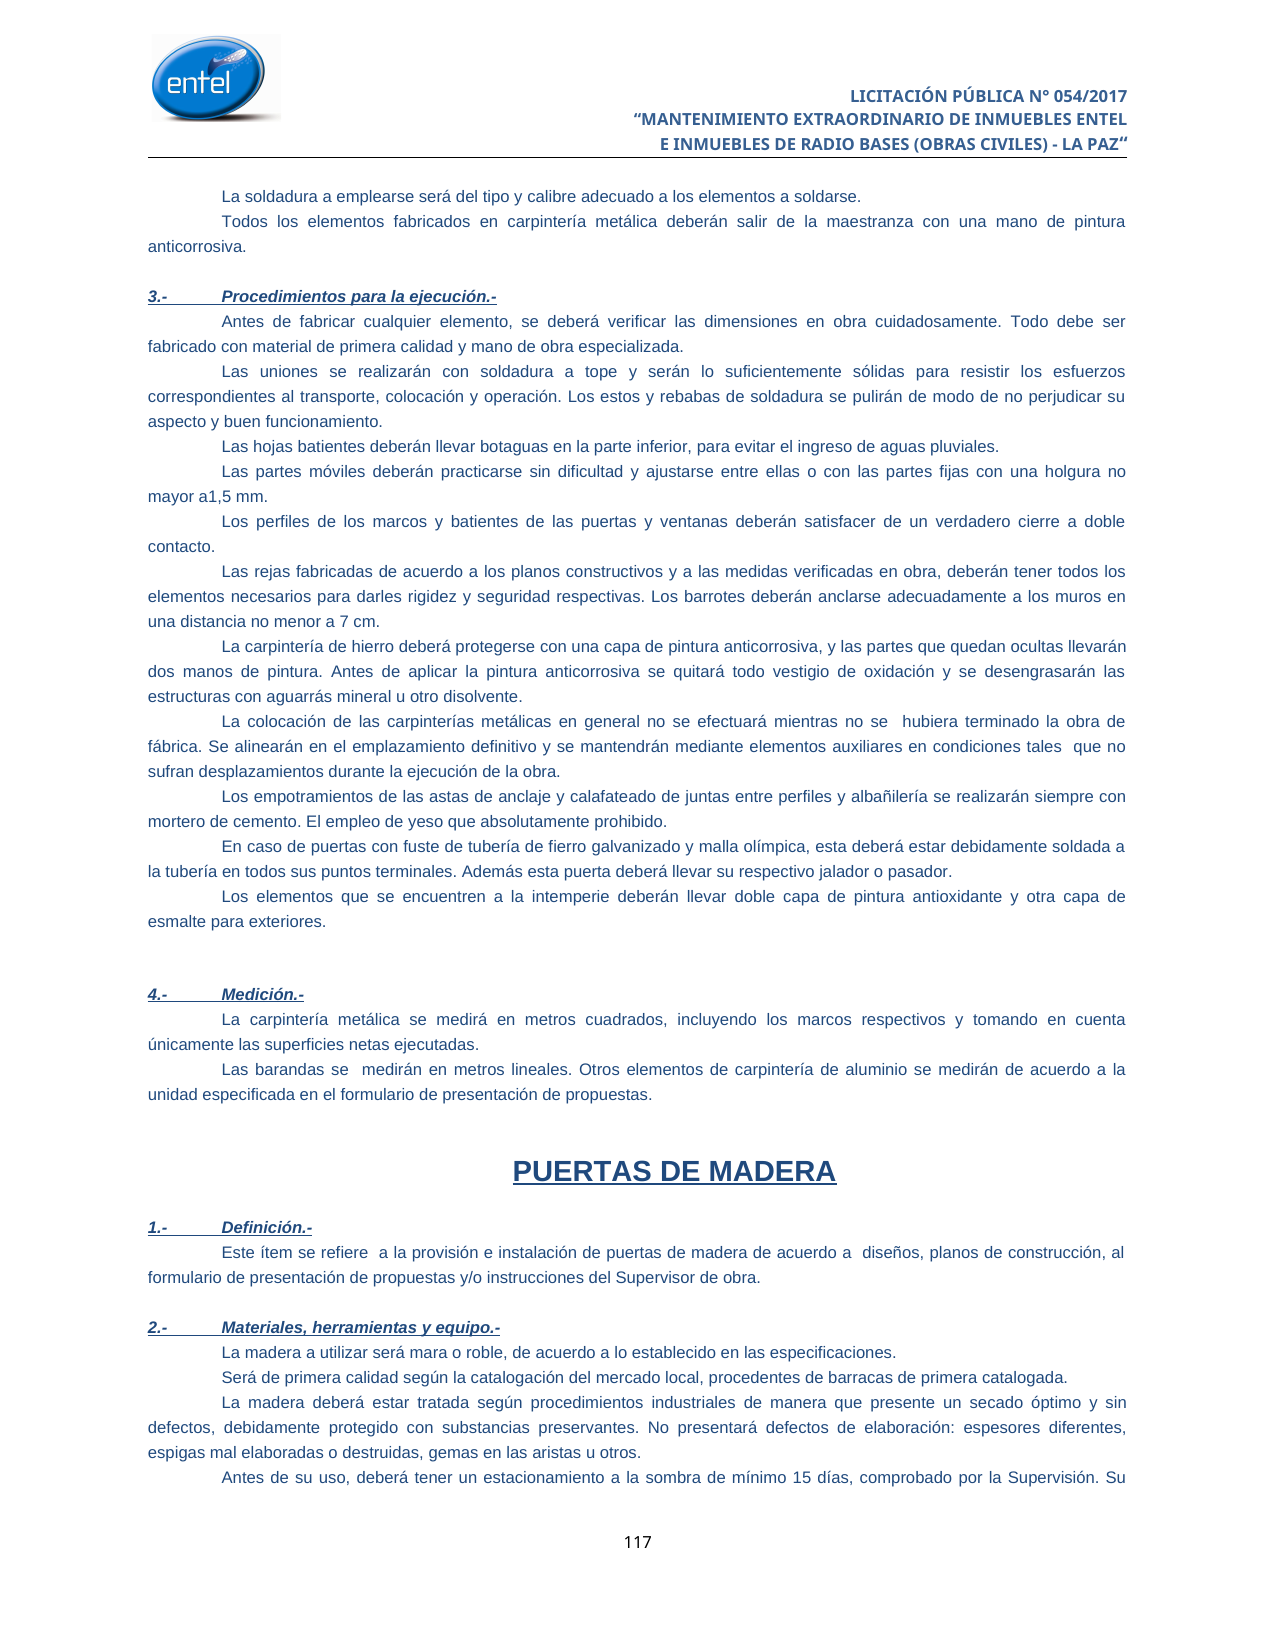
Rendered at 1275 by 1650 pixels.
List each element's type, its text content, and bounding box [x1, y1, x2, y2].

text Las hojas batientes deberán llevar botaguas en la parte inferior, para evitar el ingreso de aguas pluviales. [148, 431, 1127, 456]
text Los elementos que se encuentren a la intemperie deberán llevar doble capa de pintura antioxidante y otra capa de esmalte para exteriores. [148, 881, 1127, 931]
text La madera deberá estar tratada según procedimientos industriales de manera que presente un secado óptimo y sin defectos, debidamente protegido con substancias preservantes. No presentará defectos de elaboración: espesores diferentes, espigas mal elaboradas o destruidas, gemas en las aristas u otros. [148, 1387, 1127, 1462]
text 2.- Materiales, herramientas y equipo.- [148, 1312, 1127, 1337]
text En caso de puertas con fuste de tubería de fierro galvanizado y malla olímpica, esta deberá estar debidamente soldada a la tubería en todos sus puntos terminales. Además esta puerta deberá llevar su respectivo jalador o pasador. [148, 831, 1127, 881]
text La madera a utilizar será mara o roble, de acuerdo a lo establecido en las especificaciones. [148, 1337, 1127, 1362]
text Los perfiles de los marcos y batientes de las puertas y ventanas deberán satisfacer de un verdadero cierre a doble contacto. [148, 506, 1127, 556]
text Este ítem se refiere a la provisión e instalación de puertas de madera de acuerdo a diseños, planos de construcción, al formulario de presentación de propuestas y/o instrucciones del Supervisor de obra. [148, 1237, 1127, 1287]
text 3.- Procedimientos para la ejecución.- [148, 281, 1127, 306]
text PUERTAS DE MADERA [148, 1154, 1127, 1187]
text La carpintería de hierro deberá protegerse con una capa de pintura anticorrosiva, y las partes que quedan ocultas llevarán dos manos de pintura. Antes de aplicar la pintura anticorrosiva se quitará todo vestigio de oxidación y se desengrasarán las estructuras con aguarrás mineral u otro disolvente. [148, 631, 1127, 706]
picture [151, 34, 282, 122]
text Las barandas se medirán en metros lineales. Otros elementos de carpintería de aluminio se medirán de acuerdo a la unidad especificada en el formulario de presentación de propuestas. [148, 1054, 1127, 1104]
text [148, 1462, 1127, 1487]
text La soldadura a emplearse será del tipo y calibre adecuado a los elementos a soldarse. [148, 181, 1127, 206]
text Las rejas fabricadas de acuerdo a los planos constructivos y a las medidas verificadas en obra, deberán tener todos los elementos necesarios para darles rigidez y seguridad respectivas. Los barrotes deberán anclarse adecuadamente a los muros en una distancia no menor a . [148, 556, 1127, 631]
text Los empotramientos de las astas de anclaje y calafateado de juntas entre perfiles y albañilería se realizarán siempre con mortero de cemento. El empleo de yeso que absolutamente prohibido. [148, 781, 1127, 831]
text La colocación de las carpinterías metálicas en general no se efectuará mientras no se hubiera terminado la obra de fábrica. Se alinearán en el emplazamiento definitivo y se mantendrán mediante elementos auxiliares en condiciones tales que no sufran desplazamientos durante la ejecución de la obra. [148, 706, 1127, 781]
text 1.- Definición.- [148, 1212, 1127, 1237]
text Antes de fabricar cualquier elemento, se deberá verificar las dimensiones en obra cuidadosamente. Todo debe ser fabricado con material de primera calidad y mano de obra especializada. [148, 306, 1127, 356]
text Las partes móviles deberán practicarse sin dificultad y ajustarse entre ellas o con las partes fijas con una holgura no mayor a1,5 mm. [148, 456, 1127, 506]
text La carpintería metálica se medirá en metros cuadrados, incluyendo los marcos respectivos y tomando en cuenta únicamente las superficies netas ejecutadas. [148, 1004, 1127, 1054]
text Todos los elementos fabricados en carpintería metálica deberán salir de la maestranza con una mano de pintura anticorrosiva. [148, 206, 1127, 256]
text Las uniones se realizarán con soldadura a tope y serán lo suficientemente sólidas para resistir los esfuerzos correspondientes al transporte, colocación y operación. Los estos y rebabas de soldadura se pulirán de modo de no perjudicar su aspecto y buen funcionamiento. [148, 356, 1127, 431]
text Será de primera calidad según la catalogación del mercado local, procedentes de barracas de primera catalogada. [148, 1362, 1127, 1387]
text 4.- Medición.- [148, 979, 1127, 1004]
